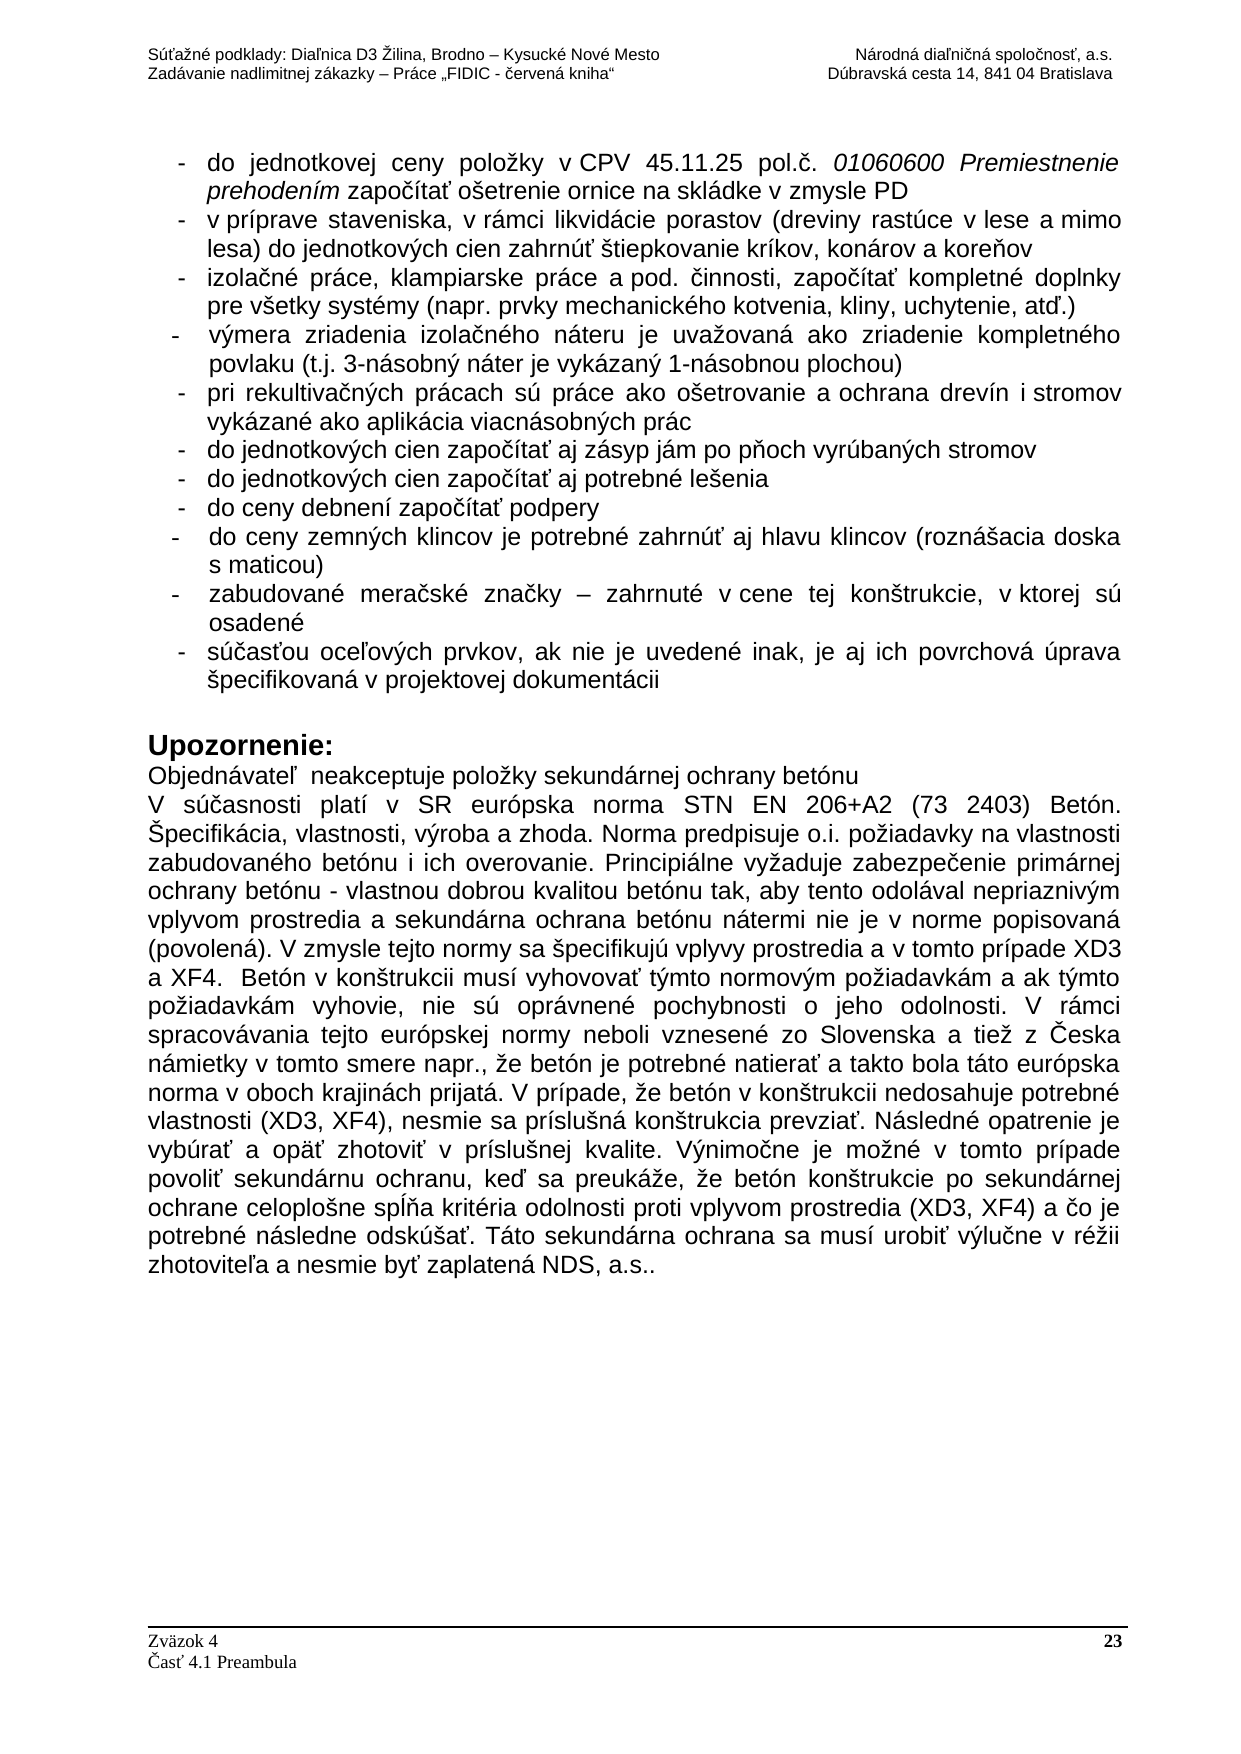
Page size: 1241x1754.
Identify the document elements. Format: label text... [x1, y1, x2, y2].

list zabudované meračské značky – zahrnuté v cene tej konštrukcie, v ktorej sú osadené [171, 579, 1122, 637]
list do jednotkovej ceny položky v CPV 45.11.25 pol.č. 01060600 Premiestnenie prehodením započítať ošetrenie ornice na skládke v zmysle PD [177, 148, 1122, 205]
list súčasťou oceľových prvkov, ak nie je uvedené inak, je aj ich povrchová úprava špecifikovaná v projektovej dokumentácii [177, 637, 1122, 694]
list do ceny zemných klincov je potrebné zahrnúť aj hlavu klincov (roznášacia doska s maticou) [171, 521, 1122, 579]
list do ceny debnení započítať podpery [177, 493, 1122, 521]
list izolačné práce, klampiarske práce a pod. činnosti, započítať kompletné doplnky pre všetky systémy (napr. prvky mechanického kotvenia, kliny, uchytenie, atď.) [177, 263, 1122, 320]
list pri rekultivačných prácach sú práce ako ošetrovanie a ochrana drevín i stromov vykázané ako aplikácia viacnásobných prác [177, 378, 1122, 435]
list do jednotkových cien započítať aj potrebné lešenia [177, 464, 1122, 493]
text V súčasnosti platí v SR európska norma STN EN 206+A2 (73 2403) Betón. Špecifikácia, vlastnosti, výroba a zhoda. Norma predpisuje o.i. požiadavky na vlastnosti zabudovaného betónu i ich overovanie. Principiálne vyžaduje zabezpečenie primárnej ochrany betónu - vlastnou dobrou kvalitou betónu tak, aby tento odolával nepriaznivým vplyvom prostredia a sekundárna ochrana betónu nátermi nie je v norme popisovaná (povolená). V zmysle tejto normy sa špecifikujú vplyvy prostredia a v tomto prípade XD3 a XF4. Betón v konštrukcii musí vyhovovať týmto normovým požiadavkám a ak týmto požiadavkám vyhovie, nie sú oprávnené pochybnosti o jeho odolnosti. V rámci spracovávania tejto európskej normy neboli vznesené zo Slovenska a tiež z Česka námietky v tomto smere napr., že betón je potrebné natierať a takto bola táto európska norma v oboch krajinách prijatá. V prípade, že betón v konštrukcii nedosahuje potrebné vlastnosti (XD3, XF4), nesmie sa príslušná konštrukcia prevziať. Následné opatrenie je vybúrať a opäť zhotoviť v príslušnej kvalite. Výnimočne je možné v tomto prípade povoliť sekundárnu ochranu, keď sa preukáže, že betón konštrukcie po sekundárnej ochrane celoplošne spĺňa kritéria odolnosti proti vplyvom prostredia (XD3, XF4) a čo je potrebné následne odskúšať. Táto sekundárna ochrana sa musí urobiť výlučne v réžii zhotoviteľa a nesmie byť zaplatená NDS, a.s.. [148, 790, 1122, 1279]
list výmera zriadenia izolačného náteru je uvažovaná ako zriadenie kompletného povlaku (t.j. 3-násobný náter je vykázaný 1-násobnou plochou) [171, 320, 1122, 378]
list do jednotkových cien započítať aj zásyp jám po pňoch vyrúbaných stromov [177, 435, 1122, 464]
text Objednávateľ neakceptuje položky sekundárnej ochrany betónu [148, 761, 1122, 790]
list v príprave staveniska, v rámci likvidácie porastov (dreviny rastúce v lese a mimo lesa) do jednotkových cien zahrnúť štiepkovanie kríkov, konárov a koreňov [177, 205, 1122, 263]
text Upozornenie: [148, 728, 1122, 761]
